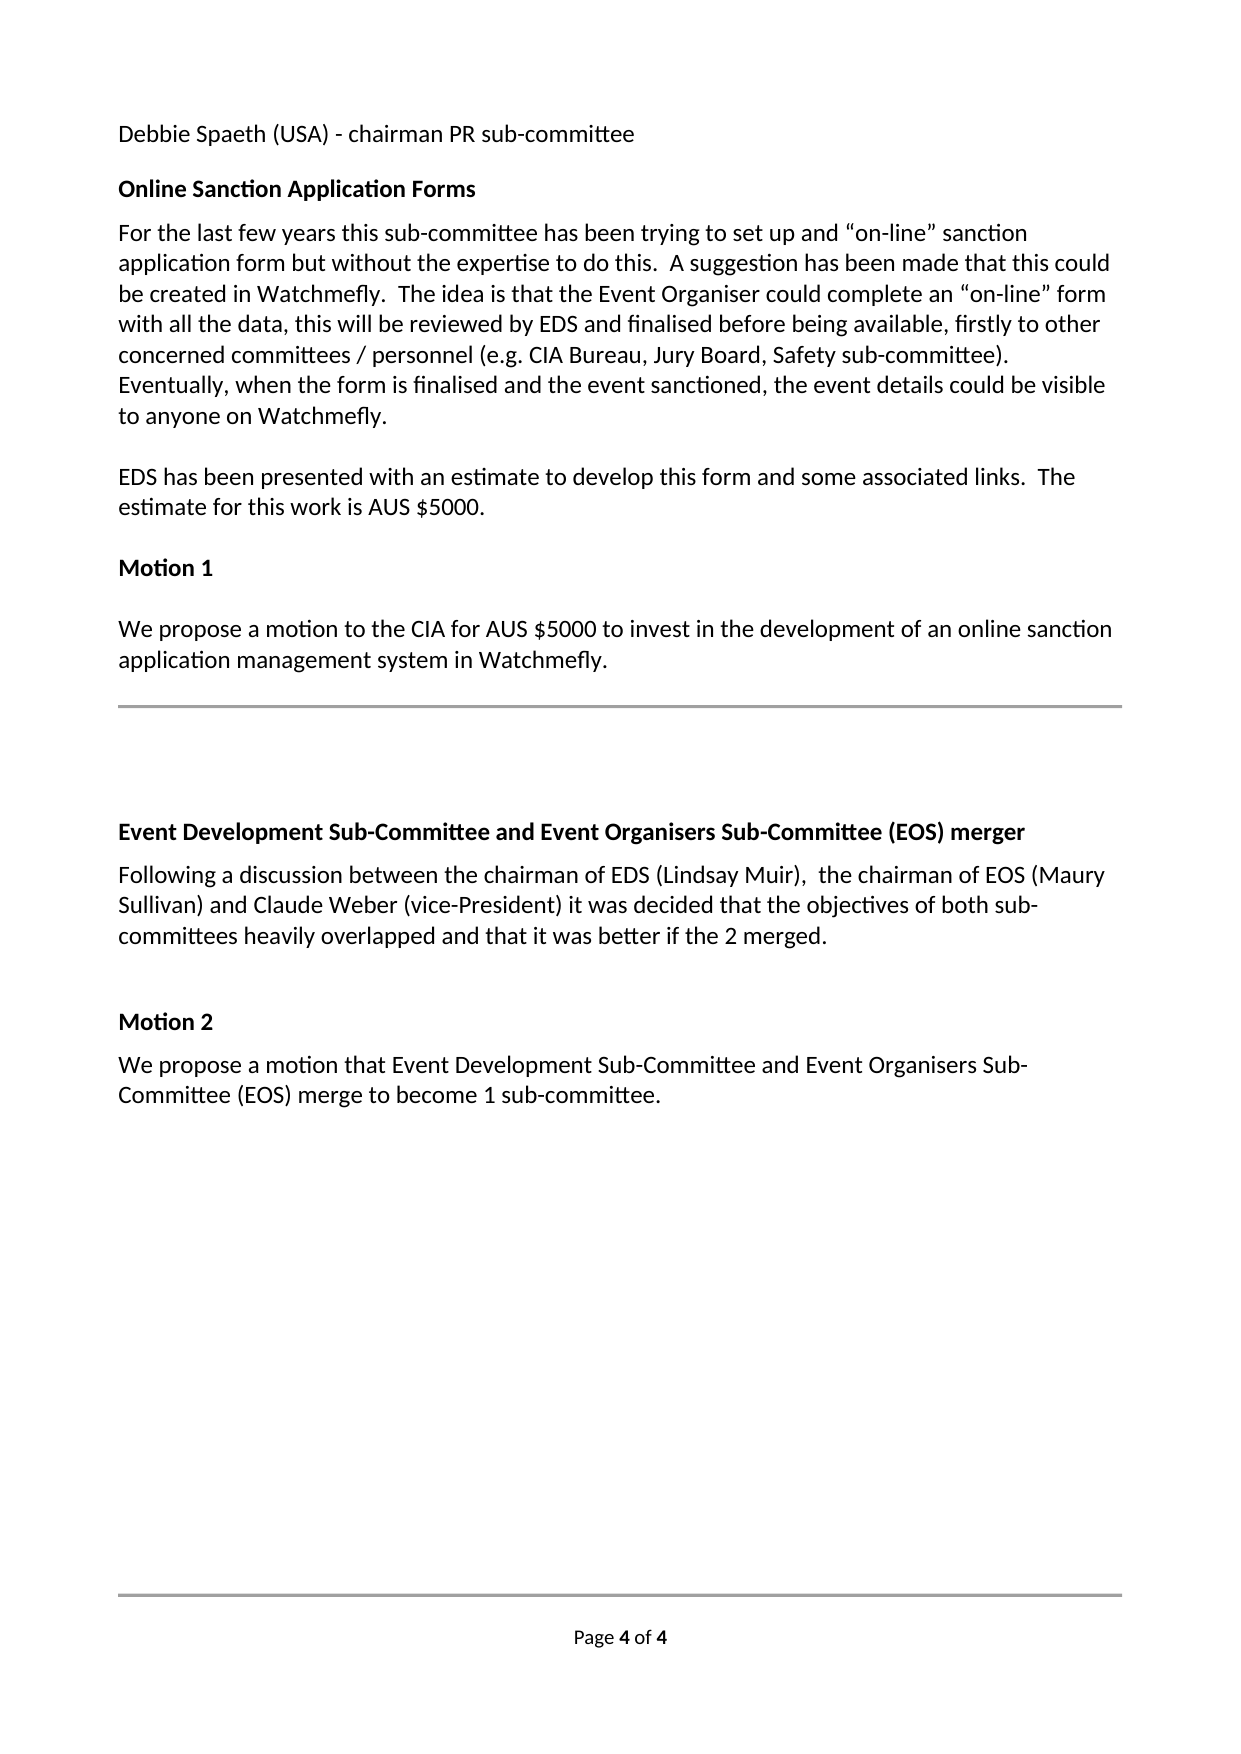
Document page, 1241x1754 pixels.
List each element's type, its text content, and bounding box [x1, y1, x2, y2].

subtitle Motion 2 [118, 1006, 1122, 1037]
subtitle Online Sanction Application Forms [118, 174, 1122, 204]
subtitle Event Development Sub-Committee and Event Organisers Sub-Committee (EOS) merger [118, 816, 1122, 847]
text We propose a motion that Event Development Sub-Committee and Event Organisers Sub-Committee (EOS) merge to become 1 sub-committee. [118, 1049, 1122, 1110]
text We propose a motion to the CIA for AUS $5000 to invest in the development of an online sanction application management system in Watchmefly. [118, 613, 1122, 674]
text EDS has been presented with an estimate to develop this form and some associated links. The estimate for this work is AUS $5000. [118, 461, 1122, 522]
text Debbie Spaeth (USA) - chairman PR sub-committee [118, 118, 1122, 149]
text Motion 1 [118, 552, 1122, 583]
text For the last few years this sub-committee has been trying to set up and “on-line” sanction application form but without the expertise to do this. A suggestion has been made that this could be created in Watchmefly. The idea is that the Event Organiser could complete an “on-line” form with all the data, this will be reviewed by EDS and finalised before being available, firstly to other concerned committees / personnel (e.g. CIA Bureau, Jury Board, Safety sub-committee). Eventually, when the form is finalised and the event sanctioned, the event details could be visible to anyone on Watchmefly. [118, 217, 1122, 430]
text Following a discussion between the chairman of EDS (Lindsay Muir), the chairman of EOS (Maury Sullivan) and Claude Weber (vice-President) it was decided that the objectives of both sub-committees heavily overlapped and that it was better if the 2 merged. [118, 859, 1122, 951]
